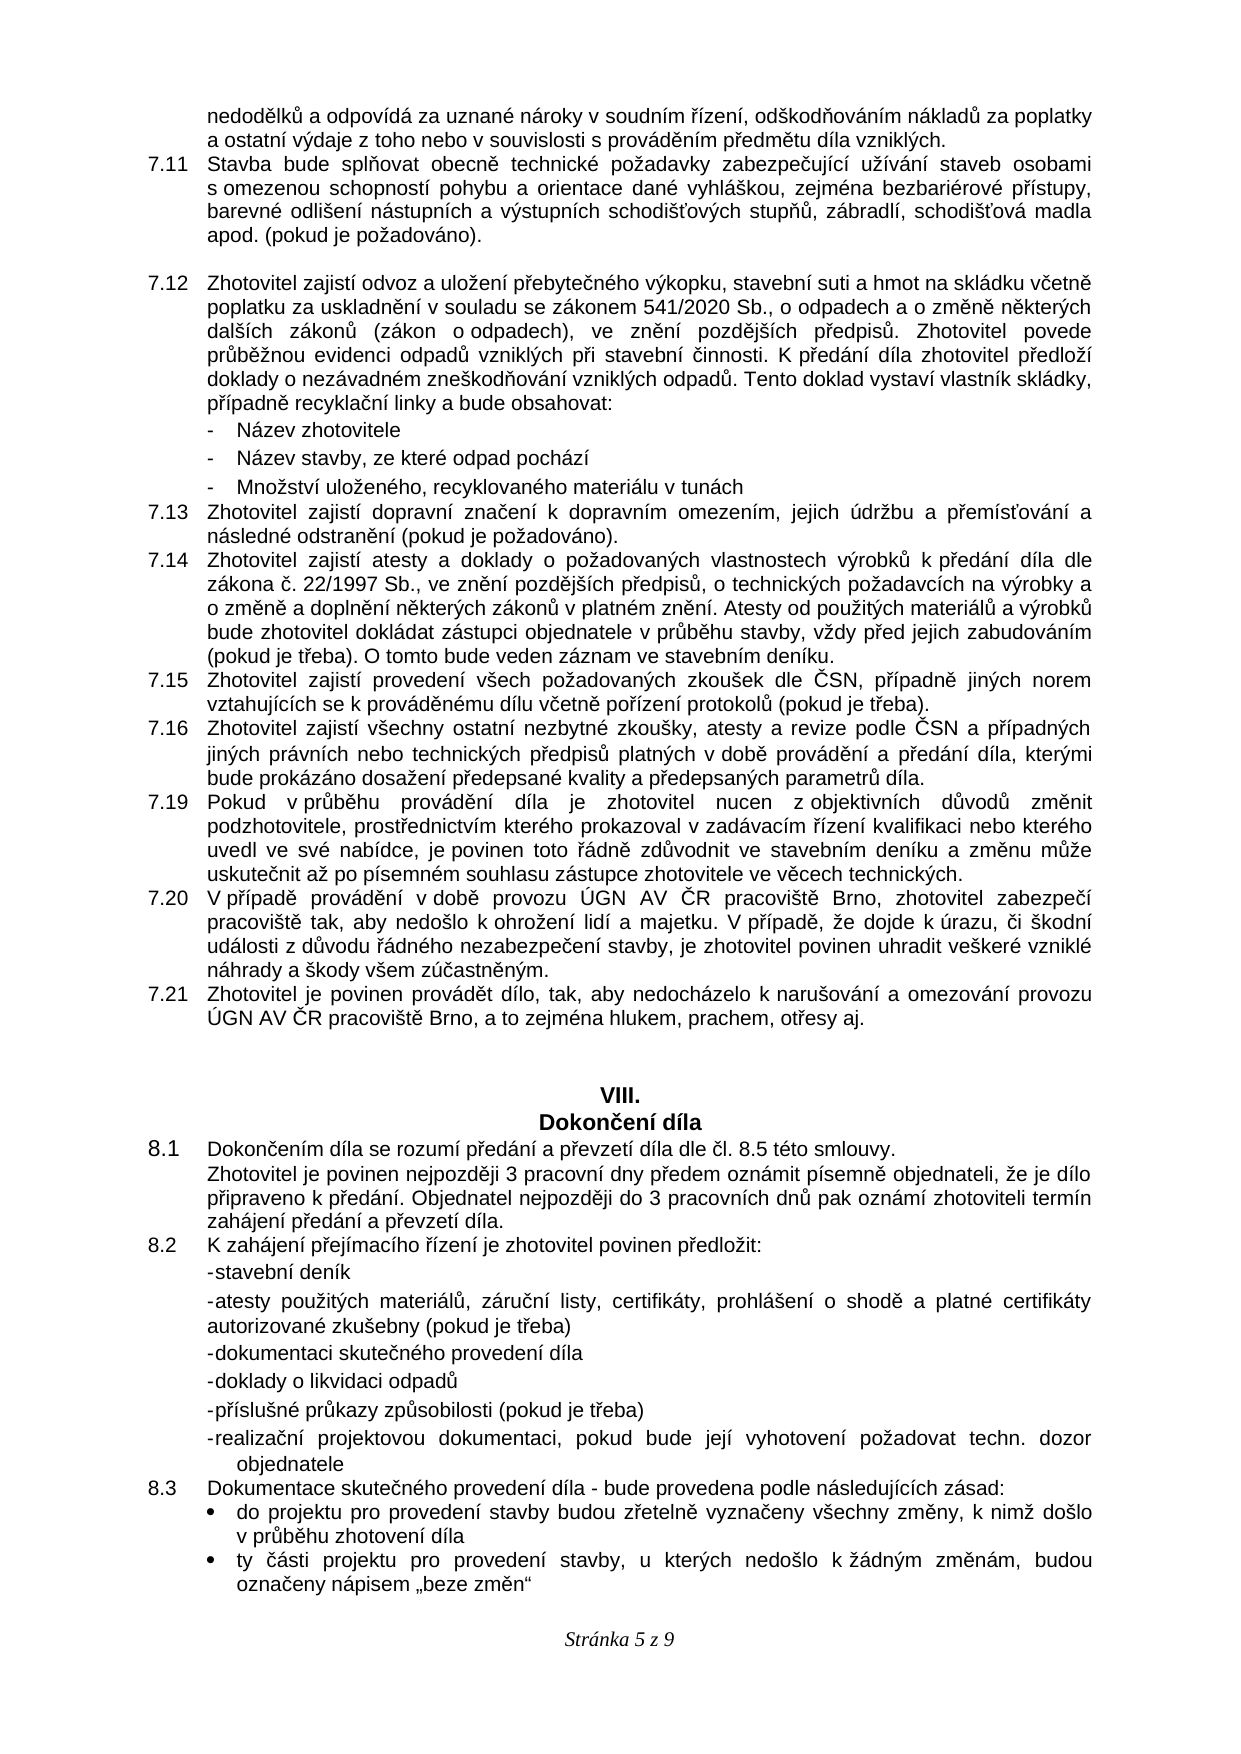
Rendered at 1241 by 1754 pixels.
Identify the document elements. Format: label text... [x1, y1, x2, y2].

text 7.15 Zhotovitel zajistí provedení všech požadovaných zkoušek dle ČSN, případně jiných norem vztahujících se k prováděnému dílu včetně pořízení protokolů (pokud je třeba). [148, 668, 1092, 716]
list dokumentaci skutečného provedení díla [207, 1338, 1092, 1367]
text 8.1 Dokončením díla se rozumí předání a převzetí díla dle čl. 8.5 této smlouvy. [148, 1135, 1092, 1161]
text 7.20 V případě provádění v době provozu ÚGN AV ČR pracoviště Brno, zhotovitel zabezpečí pracoviště tak, aby nedošlo k ohrožení lidí a majetku. V případě, že dojde k úrazu, či škodní události z důvodu řádného nezabezpečení stavby, je zhotovitel povinen uhradit veškeré vzniklé náhrady a škody všem zúčastněným. [148, 886, 1092, 982]
text 7.19 Pokud v průběhu provádění díla je zhotovitel nucen z objektivních důvodů změnit podzhotovitele, prostřednictvím kterého prokazoval v zadávacím řízení kvalifikaci nebo kterého uvedl ve své nabídce, je povinen toto řádně zdůvodnit ve stavebním deníku a změnu může uskutečnit až po písemném souhlasu zástupce zhotovitele ve věcech technických. [148, 790, 1092, 886]
list atesty použitých materiálů, záruční listy, certifikáty, prohlášení o shodě a platné certifikáty autorizované zkušebny (pokud je třeba) [207, 1286, 1092, 1338]
list realizační projektovou dokumentaci, pokud bude její vyhotovení požadovat techn. dozor objednatele [207, 1423, 1092, 1476]
text 7.16 Zhotovitel zajistí všechny ostatní nezbytné zkoušky, atesty a revize podle ČSN a případných jiných právních nebo technických předpisů platných v době provádění a předání díla, kterými bude prokázáno dosažení předepsané kvality a předepsaných parametrů díla. [148, 716, 1092, 790]
text 8.2 K zahájení přejímacího řízení je zhotovitel povinen předložit: [148, 1233, 1092, 1257]
list doklady o likvidaci odpadů [207, 1367, 1092, 1395]
list stavební deník [207, 1257, 1092, 1286]
text Zhotovitel je povinen nejpozději 3 pracovní dny předem oznámit písemně objednateli, že je dílo připraveno k předání. Objednatel nejpozději do 3 pracovních dnů pak oznámí zhotoviteli termín zahájení předání a převzetí díla. [207, 1161, 1092, 1233]
text 7.21 Zhotovitel je povinen provádět dílo, tak, aby nedocházelo k narušování a omezování provozu ÚGN AV ČR pracoviště Brno, a to zejména hlukem, prachem, otřesy aj. [148, 982, 1092, 1030]
list ty části projektu pro provedení stavby, u kterých nedošlo k žádným změnám, budou označeny nápisem „beze změn“ [207, 1548, 1092, 1596]
subtitle Dokončení díla [148, 1109, 1092, 1135]
list příslušné průkazy způsobilosti (pokud je třeba) [207, 1395, 1092, 1423]
text 7.12 Zhotovitel zajistí odvoz a uložení přebytečného výkopku, stavební suti a hmot na skládku včetně poplatku za uskladnění v souladu se zákonem 541/2020 Sb., o odpadech a o změně některých dalších zákonů (zákon o odpadech), ve znění pozdějších předpisů. Zhotovitel povede průběžnou evidenci odpadů vzniklých při stavební činnosti. K předání díla zhotovitel předloží doklady o nezávadném zneškodňování vzniklých odpadů. Tento doklad vystaví vlastník skládky, případně recyklační linky a bude obsahovat: [148, 271, 1092, 415]
list Název stavby, ze které odpad pochází [207, 443, 1092, 472]
text 7.14 Zhotovitel zajistí atesty a doklady o požadovaných vlastnostech výrobků k předání díla dle zákona č. 22/1997 Sb., ve znění pozdějších předpisů, o technických požadavcích na výrobky a o změně a doplnění některých zákonů v platném znění. Atesty od použitých materiálů a výrobků bude zhotovitel dokládat zástupci objednatele v průběhu stavby, vždy před jejich zabudováním (pokud je třeba). O tomto bude veden záznam ve stavebním deníku. [148, 548, 1092, 668]
text 7.11 Stavba bude splňovat obecně technické požadavky zabezpečující užívání staveb osobami s omezenou schopností pohybu a orientace dané vyhláškou, zejména bezbariérové přístupy, barevné odlišení nástupních a výstupních schodišťových stupňů, zábradlí, schodišťová madla apod. (pokud je požadováno). [148, 151, 1092, 247]
text 8.3 Dokumentace skutečného provedení díla - bude provedena podle následujících zásad: [148, 1476, 1092, 1500]
list Název zhotovitele [207, 415, 1092, 443]
list Množství uloženého, recyklovaného materiálu v tunách [207, 472, 1092, 500]
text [148, 103, 1092, 151]
list do projektu pro provedení stavby budou zřetelně vyznačeny všechny změny, k nimž došlo v průběhu zhotovení díla [207, 1500, 1092, 1548]
text VIII. [148, 1082, 1092, 1109]
text 7.13 Zhotovitel zajistí dopravní značení k dopravním omezením, jejich údržbu a přemísťování a následné odstranění (pokud je požadováno). [148, 500, 1092, 548]
